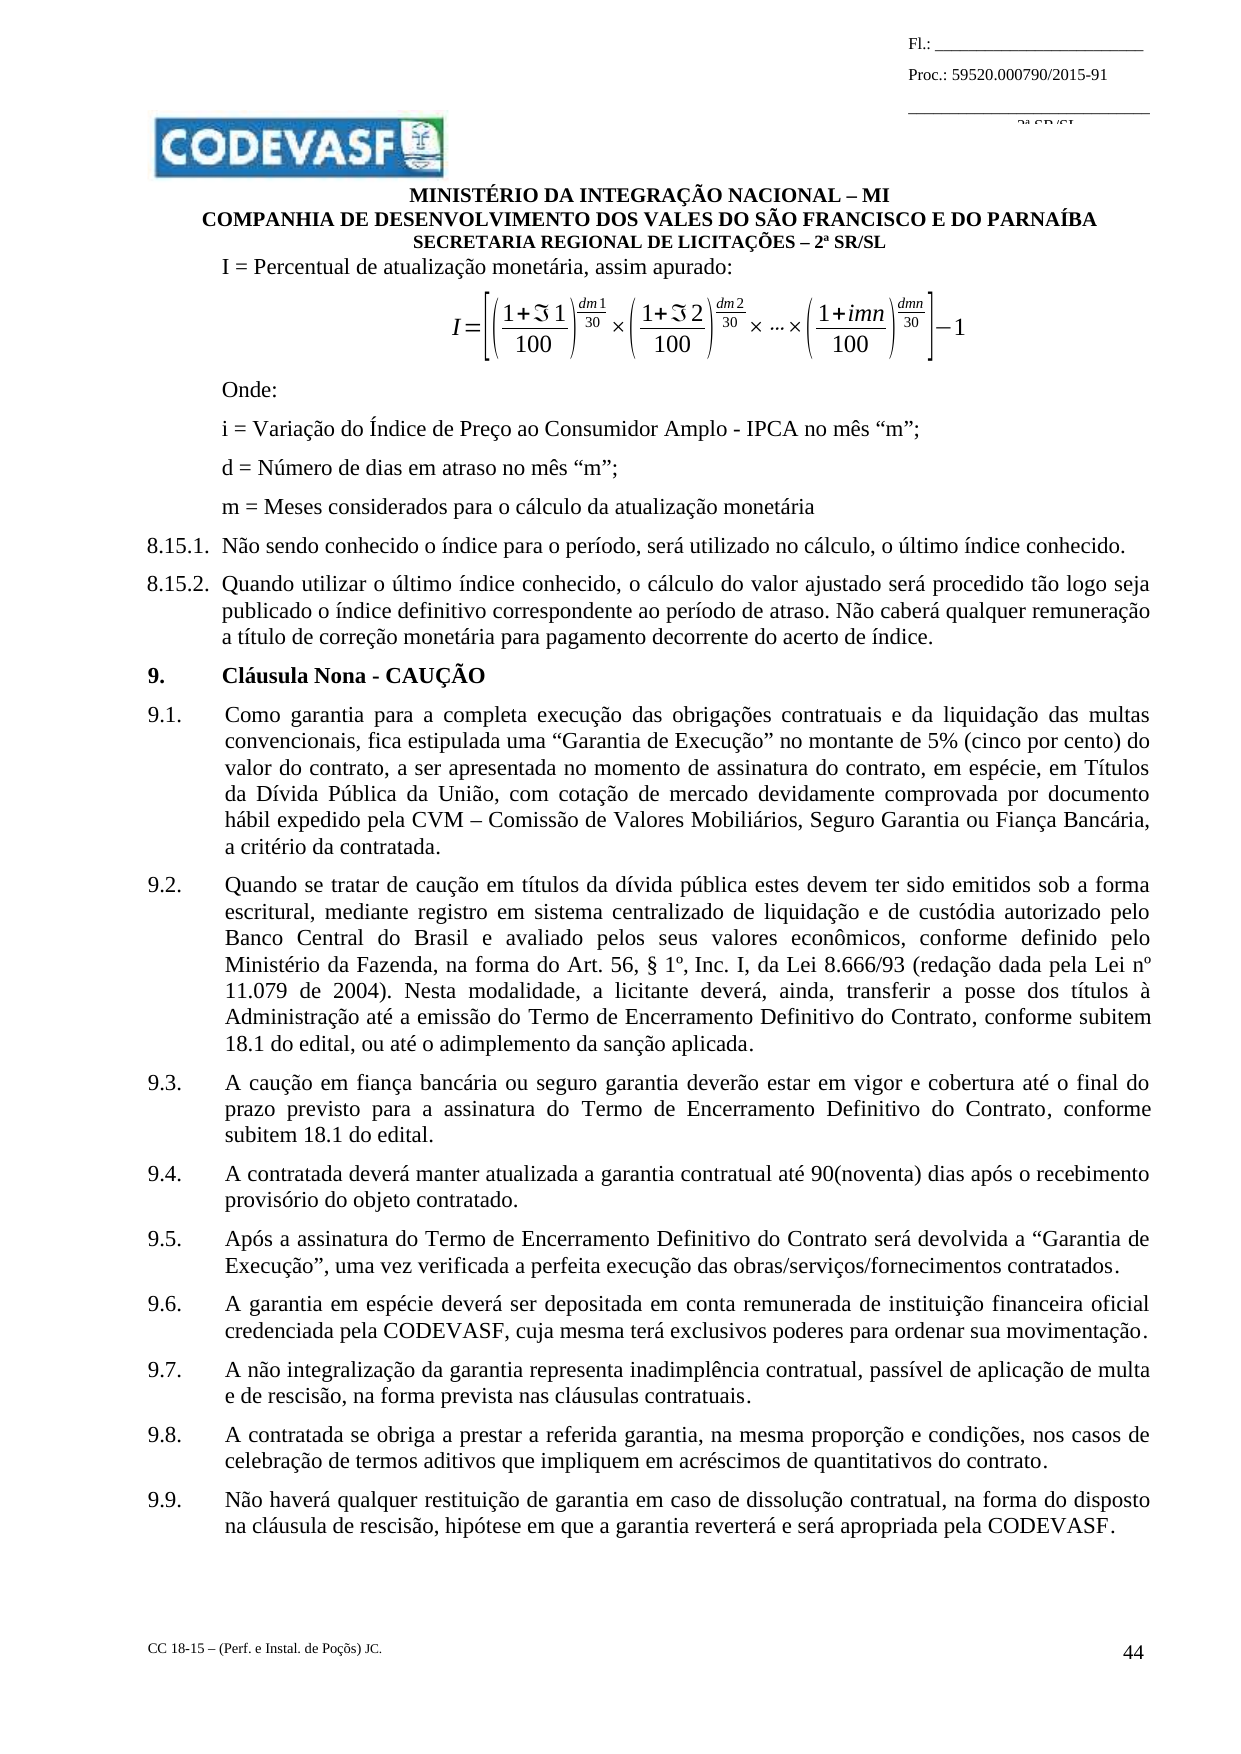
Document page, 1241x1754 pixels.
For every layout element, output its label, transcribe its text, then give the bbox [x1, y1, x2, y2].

list A contratada se obriga a prestar a referida garantia, na mesma proporção e condições, nos casos de celebração de termos aditivos que impliquem em acréscimos de quantitativos do contrato. [148, 1421, 1152, 1474]
list A contratada deverá manter atualizada a garantia contratual até 90(noventa) dias após o recebimento provisório do objeto contratado. [148, 1160, 1152, 1213]
list A garantia em espécie deverá ser depositada em conta remunerada de instituição financeira oficial credenciada pela CODEVASF, cuja mesma terá exclusivos poderes para ordenar sua movimentação. [148, 1291, 1152, 1343]
subtitle m = Meses considerados para o cálculo da atualização monetária [222, 493, 1152, 519]
list Não haverá qualquer restituição de garantia em caso de dissolução contratual, na forma do disposto na cláusula de rescisão, hipótese em que a garantia reverterá e será apropriada pela CODEVASF. [148, 1486, 1152, 1539]
subtitle Onde: [222, 376, 1152, 403]
list Cláusula Nona - CAUÇÃO [148, 662, 1152, 688]
picture [147, 110, 449, 184]
list A caução em fiança bancária ou seguro garantia deverão estar em vigor e cobertura até o final do prazo previsto para a assinatura do Termo de Encerramento Definitivo do Contrato, conforme subitem 18.1 do edital. [148, 1068, 1152, 1148]
list Após a assinatura do Termo de Encerramento Definitivo do Contrato será devolvida a “Garantia de Execução”, uma vez verificada a perfeita execução das obras/serviços/fornecimentos contratados. [148, 1225, 1152, 1278]
list Quando utilizar o último índice conhecido, o cálculo do valor ajustado será procedido tão logo seja publicado o índice definitivo correspondente ao período de atraso. Não caberá qualquer remuneração a título de correção monetária para pagamento decorrente do acerto de índice. [147, 571, 1152, 649]
subtitle i = Variação do Índice de Preço ao Consumidor Amplo - IPCA no mês “m”; [222, 415, 1152, 441]
list Como garantia para a completa execução das obrigações contratuais e da liquidação das multas convencionais, fica estipulada uma “Garantia de Execução” no montante de 5% (cinco por cento) do valor do contrato, a ser apresentada no momento de assinatura do contrato, em espécie, em Títulos da Dívida Pública da União, com cotação de mercado devidamente comprovada por documento hábil expedido pela CVM – Comissão de Valores Mobiliários, Seguro Garantia ou Fiança Bancária, a critério da contratada. [148, 701, 1152, 859]
list Quando se tratar de caução em títulos da dívida pública estes devem ter sido emitidos sob a forma escritural, mediante registro em sistema centralizado de liquidação e de custódia autorizado pelo Banco Central do Brasil e avaliado pelos seus valores econômicos, conforme definido pelo Ministério da Fazenda, na forma do Art. 56, § 1º, Inc. I, da Lei 8.666/93 (redação dada pela Lei nº 11.079 de 2004). Nesta modalidade, a licitante deverá, ainda, transferir a posse dos títulos à Administração até a emissão do Termo de Encerramento Definitivo do Contrato, conforme subitem 18.1 do edital, ou até o adimplemento da sanção aplicada. [148, 872, 1152, 1056]
subtitle I = Percentual de atualização monetária, assim apurado: [222, 253, 1152, 279]
list Não sendo conhecido o índice para o período, será utilizado no cálculo, o último índice conhecido. [147, 532, 1152, 558]
subtitle d = Número de dias em atraso no mês “m”; [222, 454, 1152, 480]
list A não integralização da garantia representa inadimplência contratual, passível de aplicação de multa e de rescisão, na forma prevista nas cláusulas contratuais. [148, 1356, 1152, 1408]
